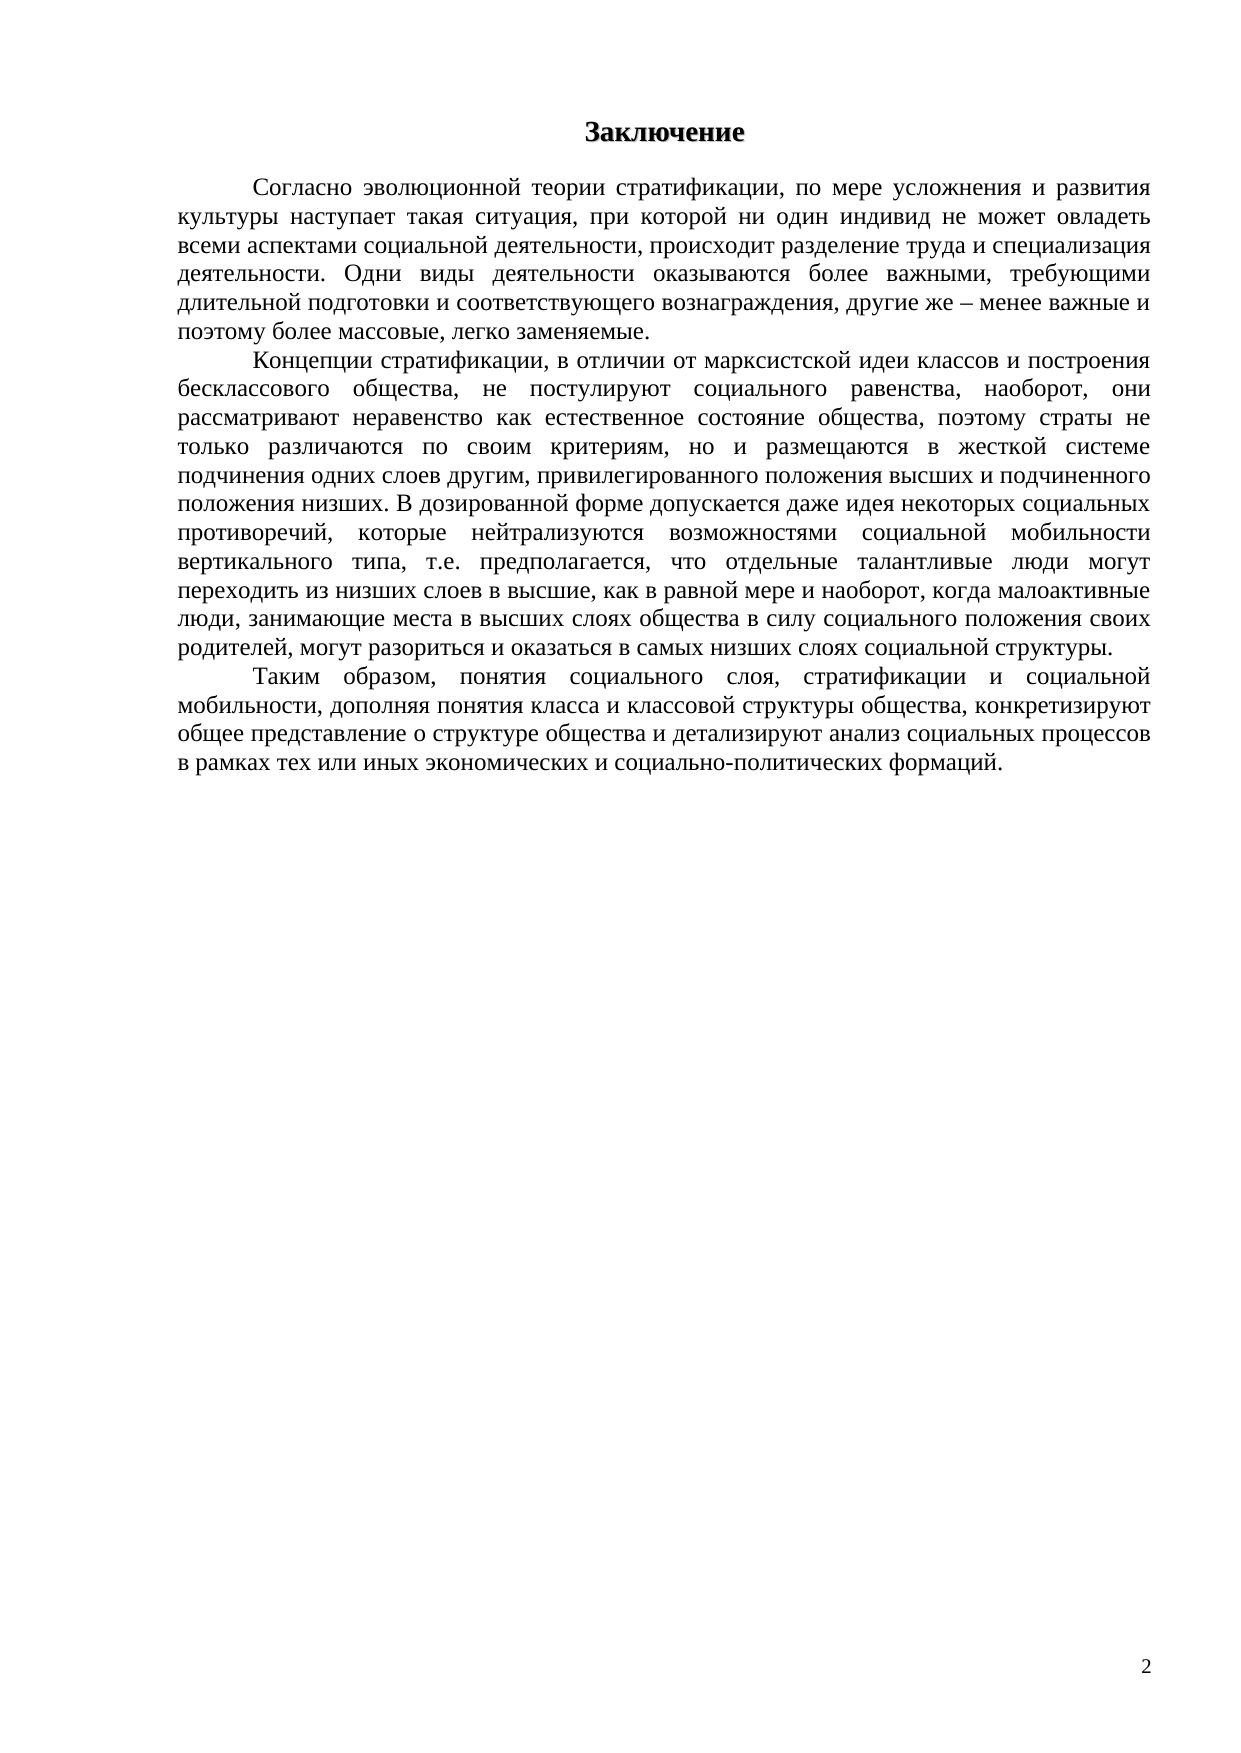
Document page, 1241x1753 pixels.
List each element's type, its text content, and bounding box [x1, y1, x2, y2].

subtitle Заключение [177, 114, 1152, 147]
text Таким образом, понятия социального слоя, стратификации и социальной мобильности, дополняя понятия класса и классовой структуры общества, конкретизируют общее представление о структуре общества и детализируют анализ социальных процессов в рамках тех или иных экономических и социально-политических формаций. [177, 661, 1152, 776]
text Концепции стратификации, в отличии от марксистской идеи классов и построения бесклассового общества, не постулируют социального равенства, наоборот, они рассматривают неравенство как естественное состояние общества, поэтому страты не только различаются по своим критериям, но и размещаются в жесткой системе подчинения одних слоев другим, привилегированного положения высших и подчиненного положения низших. В дозированной форме допускается даже идея некоторых социальных противоречий, которые нейтрализуются возможностями социальной мобильности вертикального типа, т.е. предполагается, что отдельные талантливые люди могут переходить из низших слоев в высшие, как в равной мере и наоборот, когда малоактивные люди, занимающие места в высших слоях общества в силу социального положения своих родителей, могут разориться и оказаться в самых низших слоях социальной структуры. [177, 345, 1152, 661]
text Согласно эволюционной теории стратификации, по мере усложнения и развития культуры наступает такая ситуация, при которой ни один индивид не может овладеть всеми аспектами социальной деятельности, происходит разделение труда и специализация деятельности. Одни виды деятельности оказываются более важными, требующими длительной подготовки и соответствующего вознаграждения, другие же – менее важные и поэтому более массовые, легко заменяемые. [177, 172, 1152, 345]
